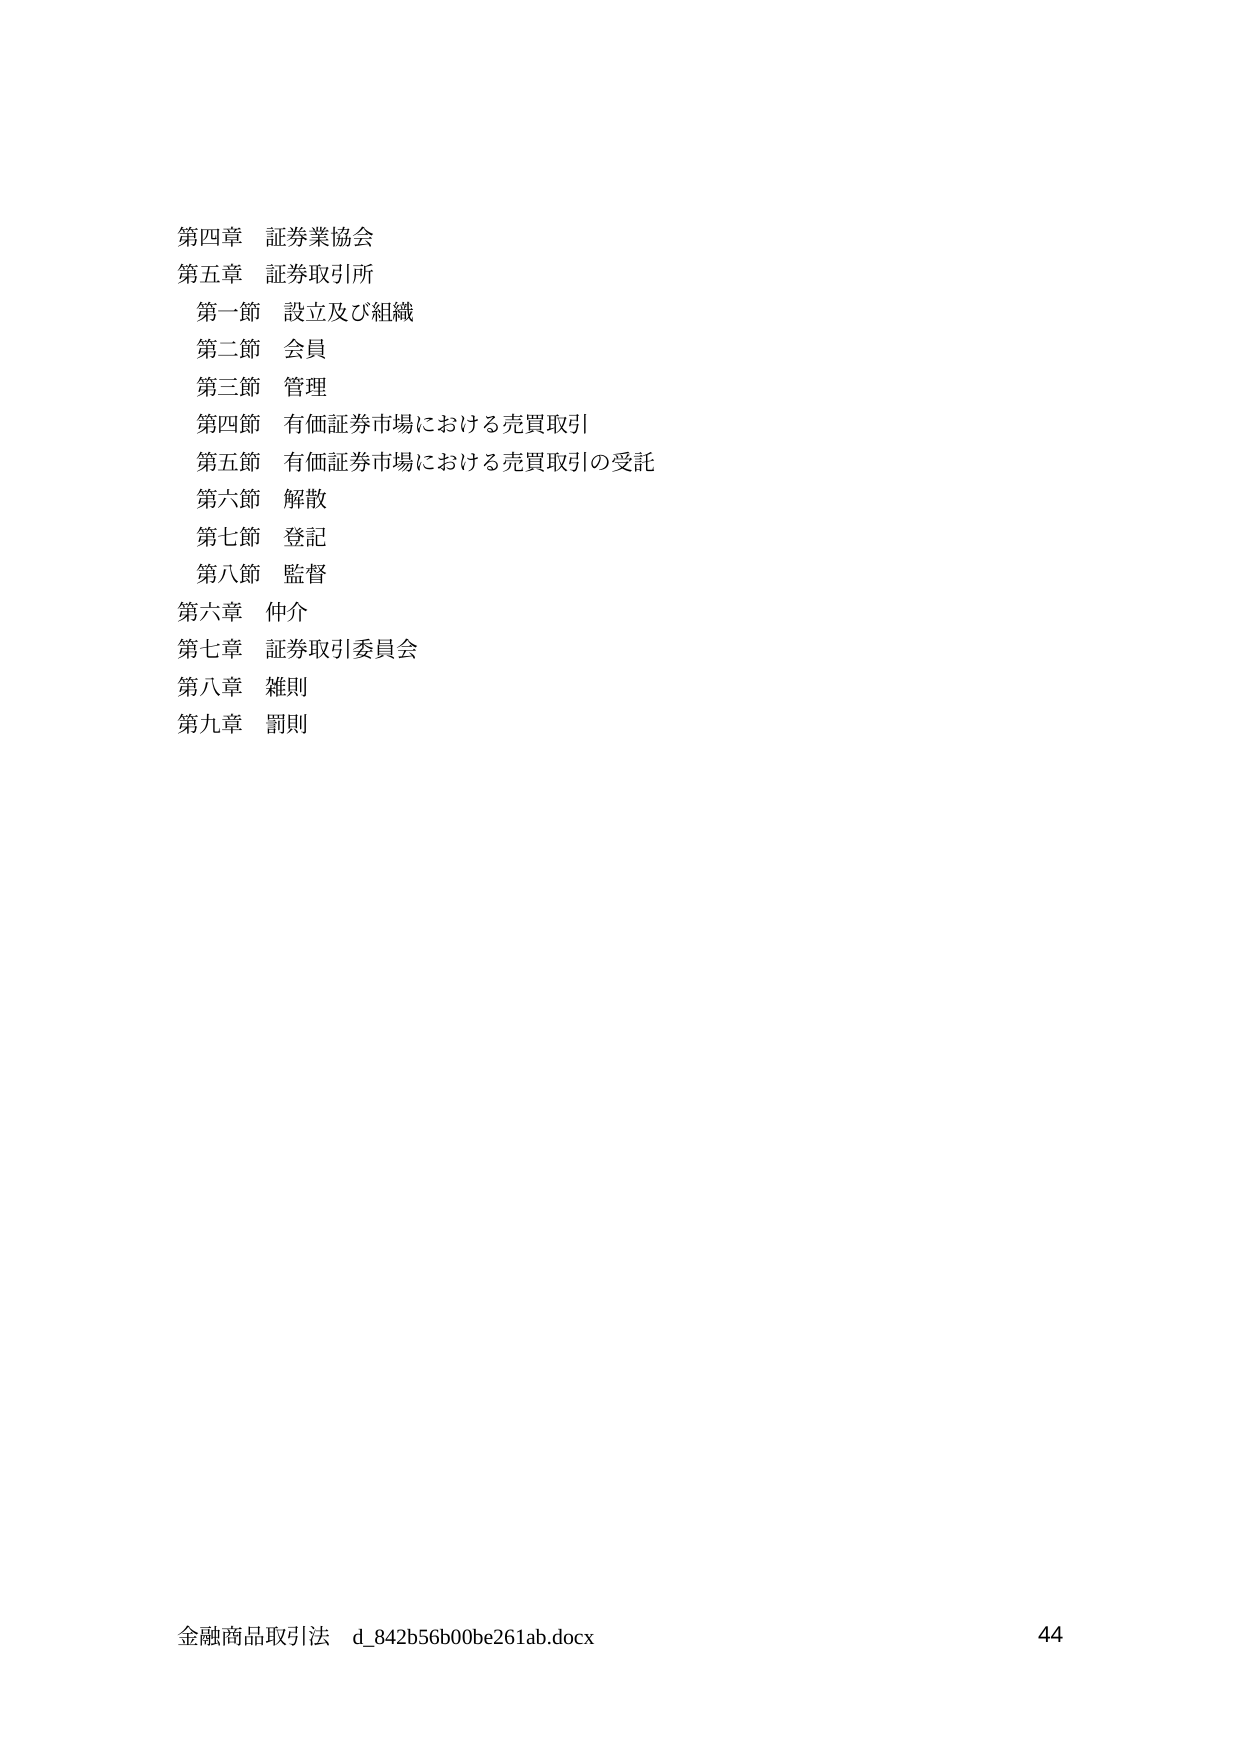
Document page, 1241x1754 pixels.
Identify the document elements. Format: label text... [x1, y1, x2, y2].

text 第一節 設立及び組織 [196, 292, 1063, 329]
text 第二節 会員 [196, 329, 1063, 367]
text 第四章 証券業協会 [177, 217, 1063, 254]
text 第五節 有価証券市場における売買取引の受託 [196, 442, 1063, 479]
text 第七節 登記 [196, 517, 1063, 554]
text 第六節 解散 [196, 479, 1063, 517]
text 第六章 仲介 [177, 592, 1063, 629]
text 第八章 雑則 [177, 667, 1063, 704]
text 第四節 有価証券市場における売買取引 [196, 404, 1063, 442]
text 第七章 証券取引委員会 [177, 629, 1063, 667]
text 第五章 証券取引所 [177, 254, 1063, 292]
text 第三節 管理 [196, 367, 1063, 404]
text 第九章 罰則 [177, 704, 1063, 742]
text 第八節 監督 [196, 554, 1063, 592]
